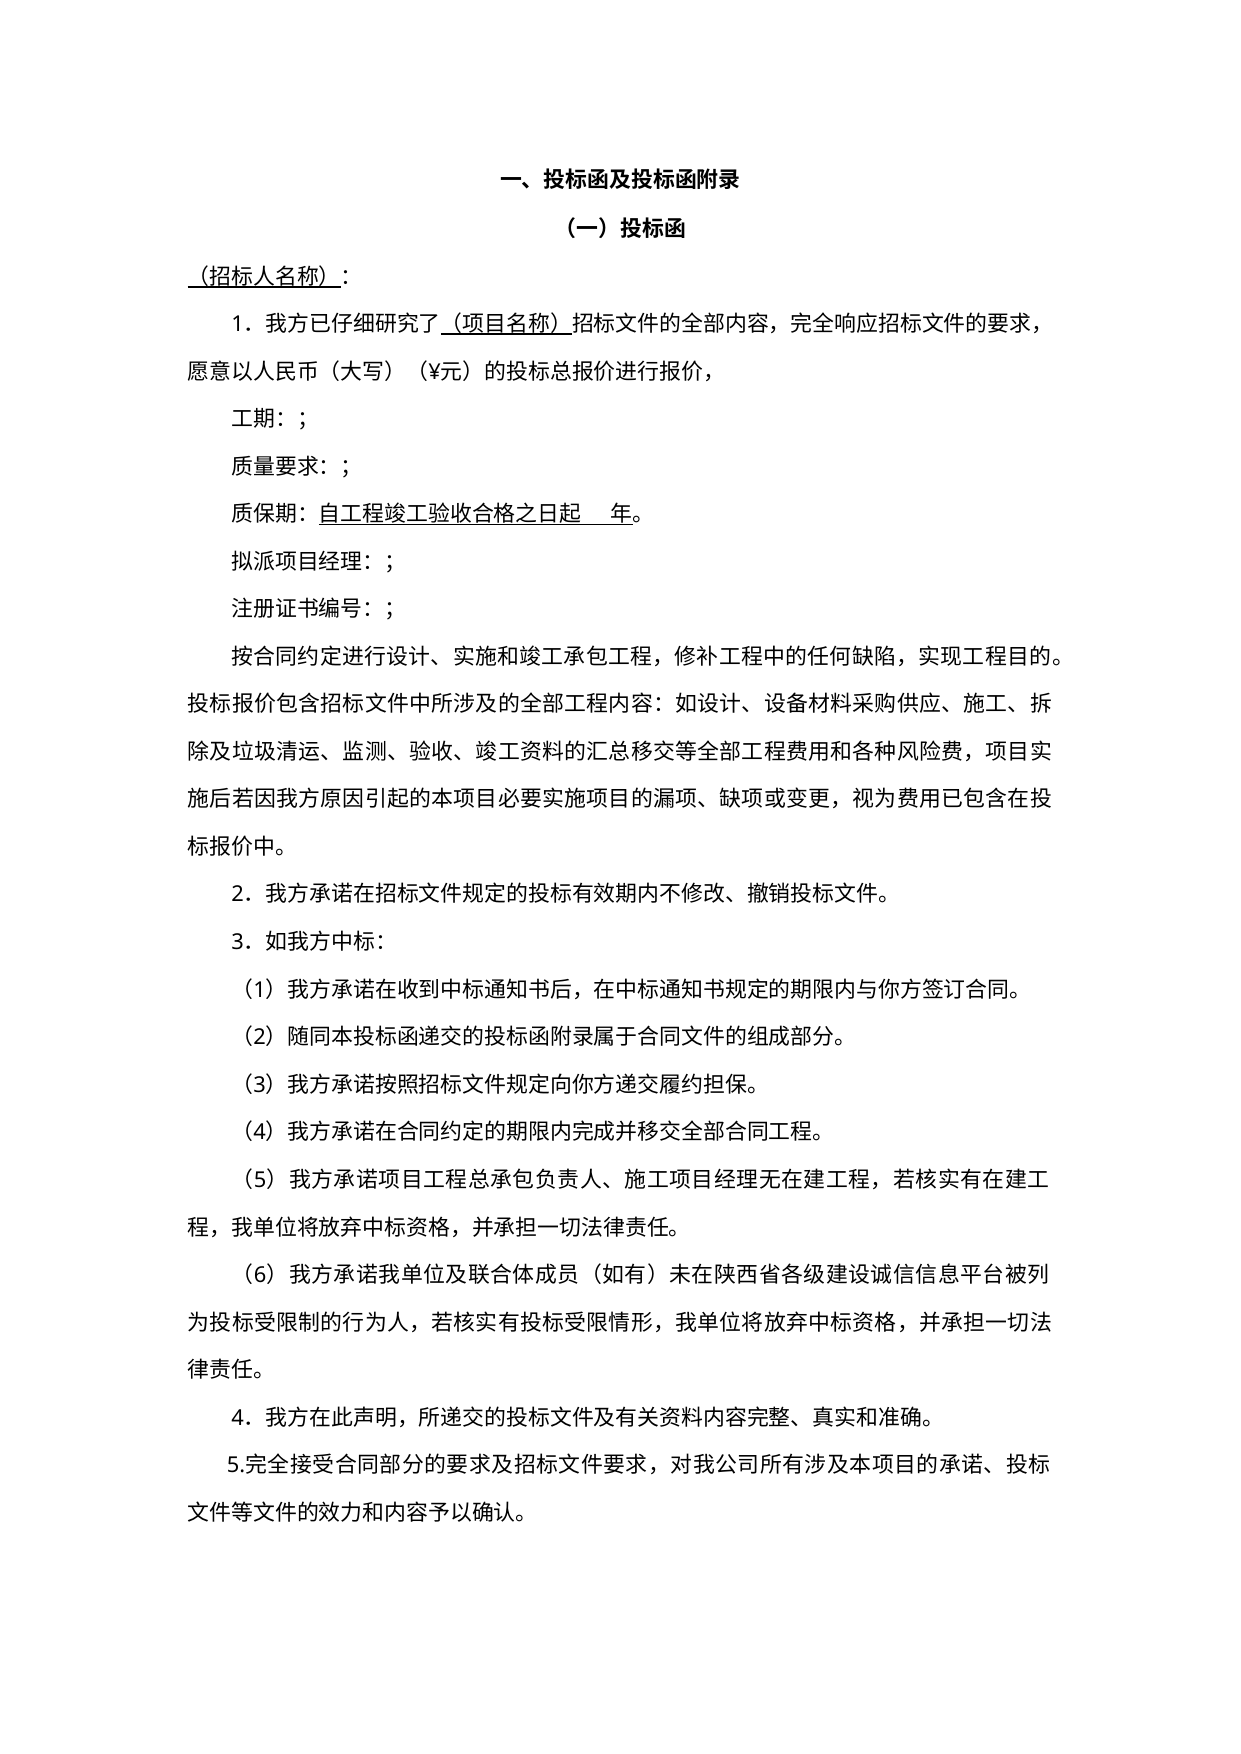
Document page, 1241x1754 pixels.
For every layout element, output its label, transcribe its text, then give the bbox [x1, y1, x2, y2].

text 注册证书编号：； [187, 591, 1053, 623]
list 我方已仔细研究了（项目名称）招标文件的全部内容，完全响应招标文件的要求，愿意以人民币（大写）（¥元）的投标总报价进行报价， [187, 306, 1053, 386]
text 工期：； [187, 401, 1053, 433]
text 按合同约定进行设计、实施和竣工承包工程，修补工程中的任何缺陷，实现工程目的。投标报价包含招标文件中所涉及的全部工程内容：如设计、设备材料采购供应、施工、拆除及垃圾清运、监测、验收、竣工资料的汇总移交等全部工程费用和各种风险费，项目实施后若因我方原因引起的本项目必要实施项目的漏项、缺项或变更，视为费用已包含在投标报价中。 [187, 639, 1053, 861]
text （3）我方承诺按照招标文件规定向你方递交履约担保。 [187, 1067, 1053, 1098]
text （5）我方承诺项目工程总承包负责人、施工项目经理无在建工程，若核实有在建工程，我单位将放弃中标资格，并承担一切法律责任。 [187, 1162, 1053, 1241]
text 4．我方在此声明，所递交的投标文件及有关资料内容完整、真实和准确。 [187, 1400, 1053, 1431]
text （一）投标函 [187, 210, 1053, 243]
text 质量要求：； [187, 449, 1053, 481]
text 拟派项目经理：； [187, 544, 1053, 576]
text （4）我方承诺在合同约定的期限内完成并移交全部合同工程。 [187, 1114, 1053, 1146]
text 质保期：自工程竣工验收合格之日起 年。 [187, 496, 1053, 528]
text 3．如我方中标： [187, 924, 1053, 956]
text （1）我方承诺在收到中标通知书后，在中标通知书规定的期限内与你方签订合同。 [187, 972, 1053, 1003]
text 2．我方承诺在招标文件规定的投标有效期内不修改、撤销投标文件。 [187, 876, 1053, 908]
text （6）我方承诺我单位及联合体成员（如有）未在陕西省各级建设诚信信息平台被列为投标受限制的行为人，若核实有投标受限情形，我单位将放弃中标资格，并承担一切法律责任。 [187, 1257, 1053, 1384]
text （招标人名称）： [187, 259, 1053, 290]
text 5.完全接受合同部分的要求及招标文件要求，对我公司所有涉及本项目的承诺、投标文件等文件的效力和内容予以确认。 [187, 1447, 1053, 1527]
text 一、投标函及投标函附录 [187, 162, 1053, 194]
text （2）随同本投标函递交的投标函附录属于合同文件的组成部分。 [187, 1019, 1053, 1051]
